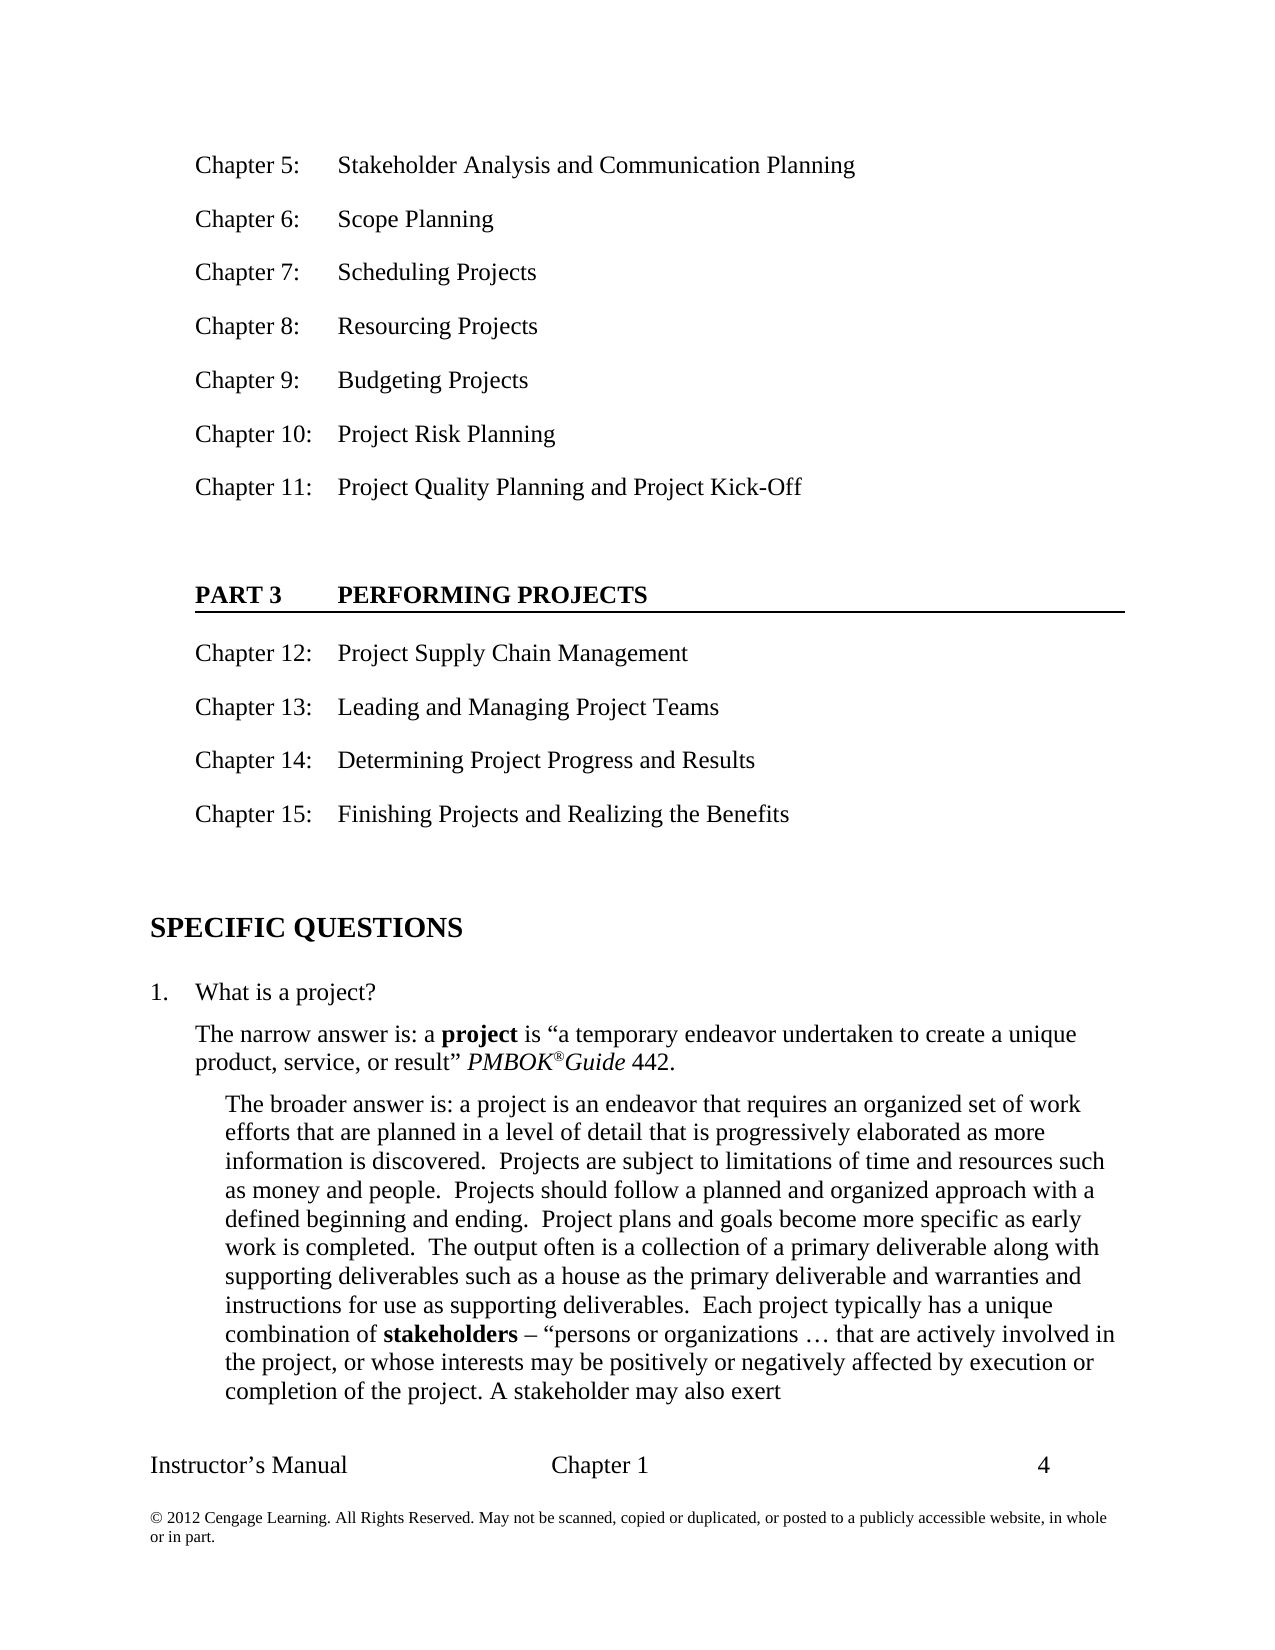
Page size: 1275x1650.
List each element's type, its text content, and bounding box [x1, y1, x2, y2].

text The narrow answer is: a project is “a temporary endeavor undertaken to create a unique product, service, or result” PMBOK®Guide 442. [195, 1019, 1125, 1076]
text Chapter 11: Project Quality Planning and Project Kick-Off [195, 472, 1125, 501]
subtitle Chapter 10: Project Risk Planning [195, 419, 1125, 447]
text Chapter 6: Scope Planning [195, 204, 1125, 232]
subtitle Chapter 9: Budgeting Projects [195, 365, 1125, 394]
text PART 3 PERFORMING PROJECTS [195, 580, 1125, 611]
text Chapter 5: Stakeholder Analysis and Communication Planning [195, 150, 1125, 179]
subtitle Chapter 7: Scheduling Projects [195, 257, 1125, 286]
text SPECIFIC QUESTIONS [150, 910, 1125, 944]
text Chapter 15: Finishing Projects and Realizing the Benefits [195, 799, 1125, 828]
subtitle Chapter 8: Resourcing Projects [195, 311, 1125, 340]
text Chapter 14: Determining Project Progress and Results [195, 745, 1125, 774]
text Chapter 13: Leading and Managing Project Teams [195, 692, 1125, 720]
text The broader answer is: a project is an endeavor that requires an organized set of work efforts that are planned in a level of detail that is progressively elaborated as more information is discovered. Projects are subject to limitations of time and resources such as money and people. Projects should follow a planned and organized approach with a defined beginning and ending. Project plans and goals become more specific as early work is completed. The output often is a collection of a primary deliverable along with supporting deliverables such as a house as the primary deliverable and warranties and instructions for use as supporting deliverables. Each project typically has a unique combination of stakeholders – “persons or organizations … that are actively involved in the project, or whose interests may be positively or negatively affected by execution or completion of the project. A stakeholder may also exert [225, 1089, 1125, 1405]
text Chapter 12: Project Supply Chain Management [195, 638, 1125, 667]
text 1. What is a project? [150, 977, 1125, 1006]
